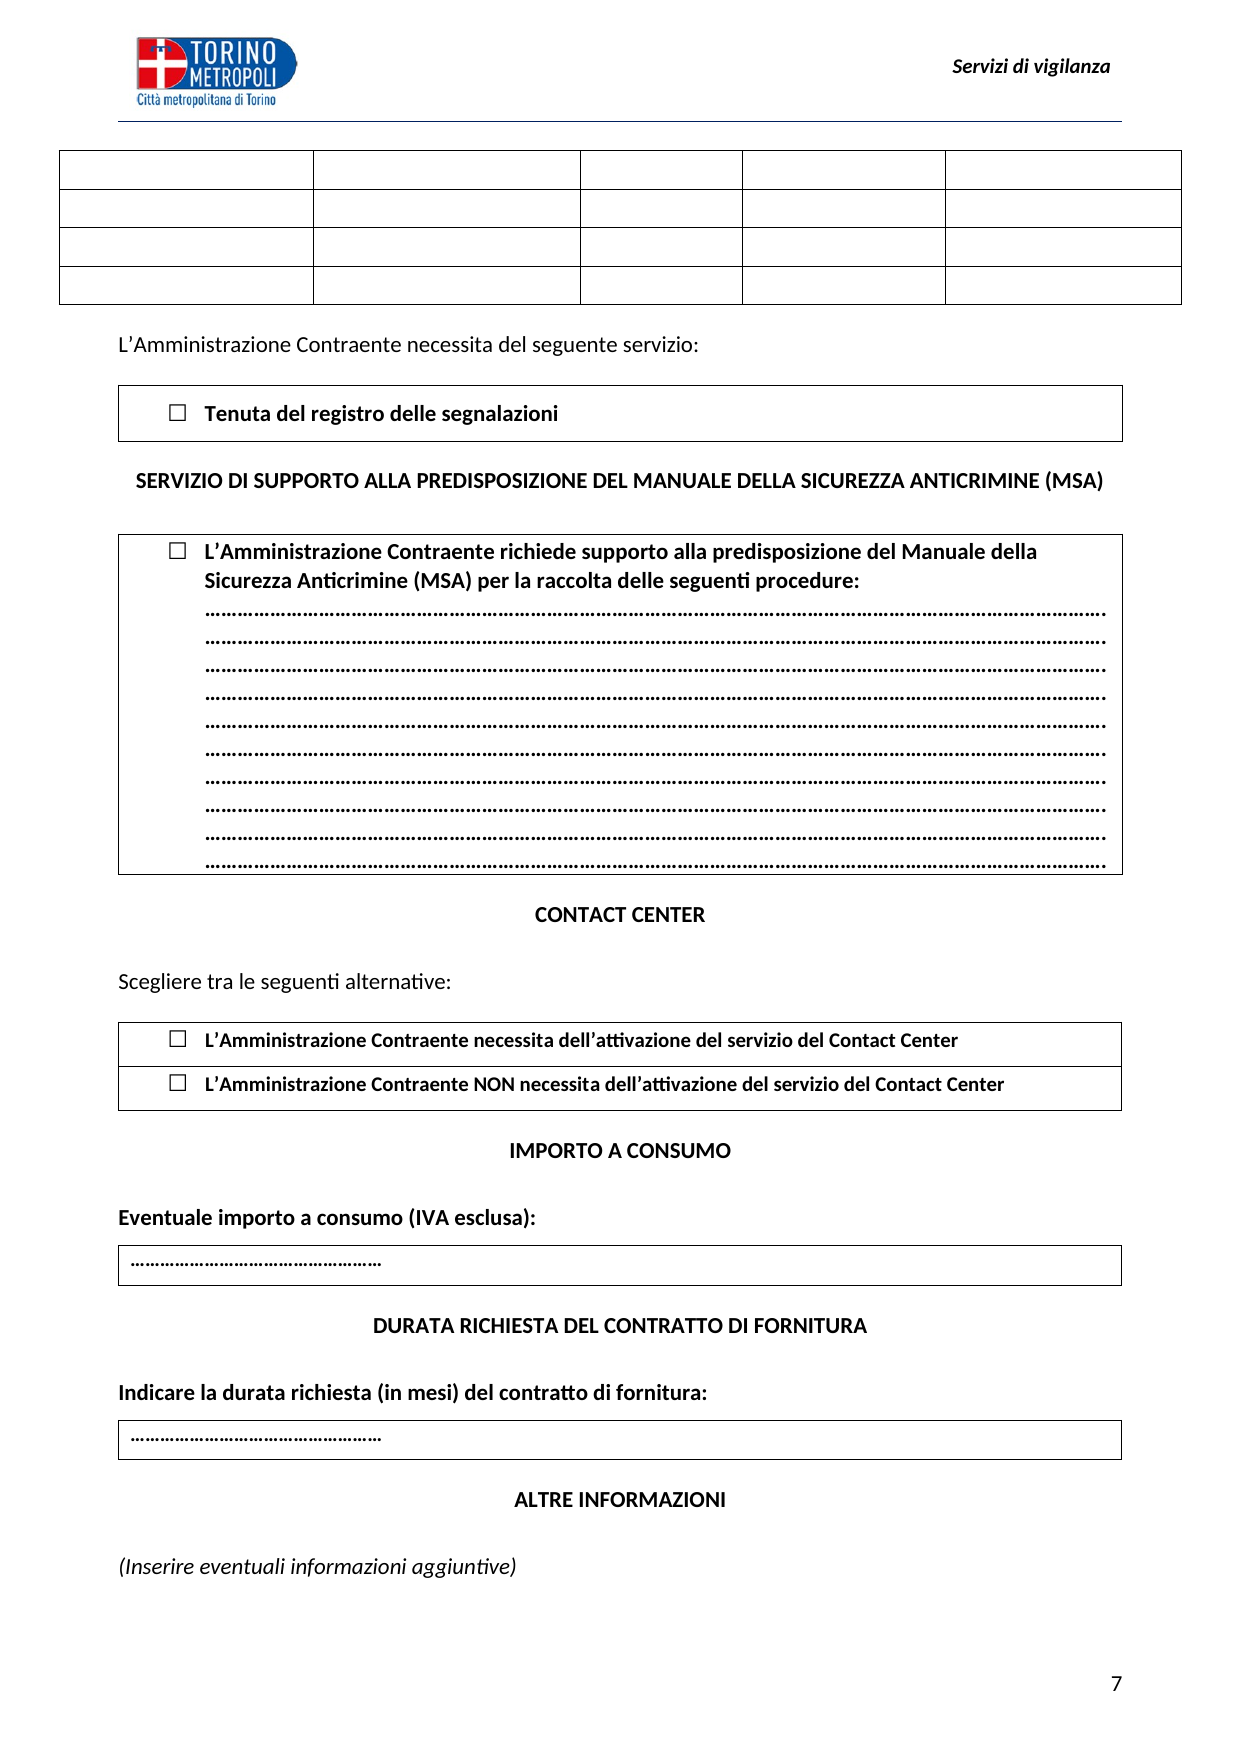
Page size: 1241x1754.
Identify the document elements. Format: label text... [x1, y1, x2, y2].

text (Inserire eventuali informazioni aggiuntive) [118, 1552, 1122, 1580]
table_header …………………………………………… [119, 1246, 1121, 1285]
text DURATA RICHIESTA DEL CONTRATTO DI FORNITURA [118, 1311, 1122, 1339]
table_cell [946, 151, 1181, 189]
table_cell [314, 228, 580, 266]
text L’Amministrazione Contraente necessita del seguente servizio: [118, 330, 1122, 358]
table_cell [60, 190, 313, 227]
table_cell L’Amministrazione Contraente NON necessita dell’attivazione del servizio del Contact Center [119, 1067, 1121, 1110]
table_cell [946, 190, 1181, 227]
table_cell [314, 151, 580, 189]
text ALTRE INFORMAZIONI [118, 1485, 1122, 1513]
table_cell [743, 190, 945, 227]
table_cell [743, 267, 945, 304]
text IMPORTO A CONSUMO [118, 1136, 1122, 1164]
table_cell [946, 267, 1181, 304]
picture [129, 18, 299, 118]
text SERVIZIO DI SUPPORTO ALLA PREDISPOSIZIONE DEL MANUALE DELLA SICUREZZA ANTICRIMINE (MSA) [118, 467, 1122, 494]
table_cell [946, 228, 1181, 266]
table_cell [60, 228, 313, 266]
table_cell [743, 228, 945, 266]
text Indicare la durata richiesta (in mesi) del contratto di fornitura: [118, 1378, 1122, 1406]
table_cell [60, 151, 313, 189]
table_cell [581, 190, 742, 227]
table_cell [581, 228, 742, 266]
text Scegliere tra le seguenti alternative: [118, 967, 1122, 995]
table_cell [581, 151, 742, 189]
table_cell [581, 267, 742, 304]
table_header …………………………………………… [119, 1421, 1121, 1459]
table_cell [314, 190, 580, 227]
text CONTACT CENTER [118, 900, 1122, 928]
table_header Tenuta del registro delle segnalazioni [119, 386, 1122, 441]
table_cell [60, 267, 313, 304]
table_cell [743, 151, 945, 189]
table_cell [314, 267, 580, 304]
table_header L’Amministrazione Contraente richiede supporto alla predisposizione del Manuale della Sicurezza Anticrimine (MSA) per la raccolta delle seguenti procedure: …………………………………………………………………………………………………………………………………………………. …………………………………………………………………………………………………………………………………………………. …………………………………………………………………………………………………………………………………………………. …………………………………………………………………………………………………………………………………………………. …………………………………………………………………………………………………………………………………………………. …………………………………………………………………………………………………………………………………………………. …………………………………………………………………………………………………………………………………………………. …………………………………………………………………………………………………………………………………………………. …………………………………………………………………………………………………………………………………………………. …………………………………………………………………………………………………………………………………………………. [119, 535, 1122, 874]
text Eventuale importo a consumo (IVA esclusa): [118, 1203, 1122, 1231]
table_header L’Amministrazione Contraente necessita dell’attivazione del servizio del Contact Center [119, 1023, 1121, 1066]
